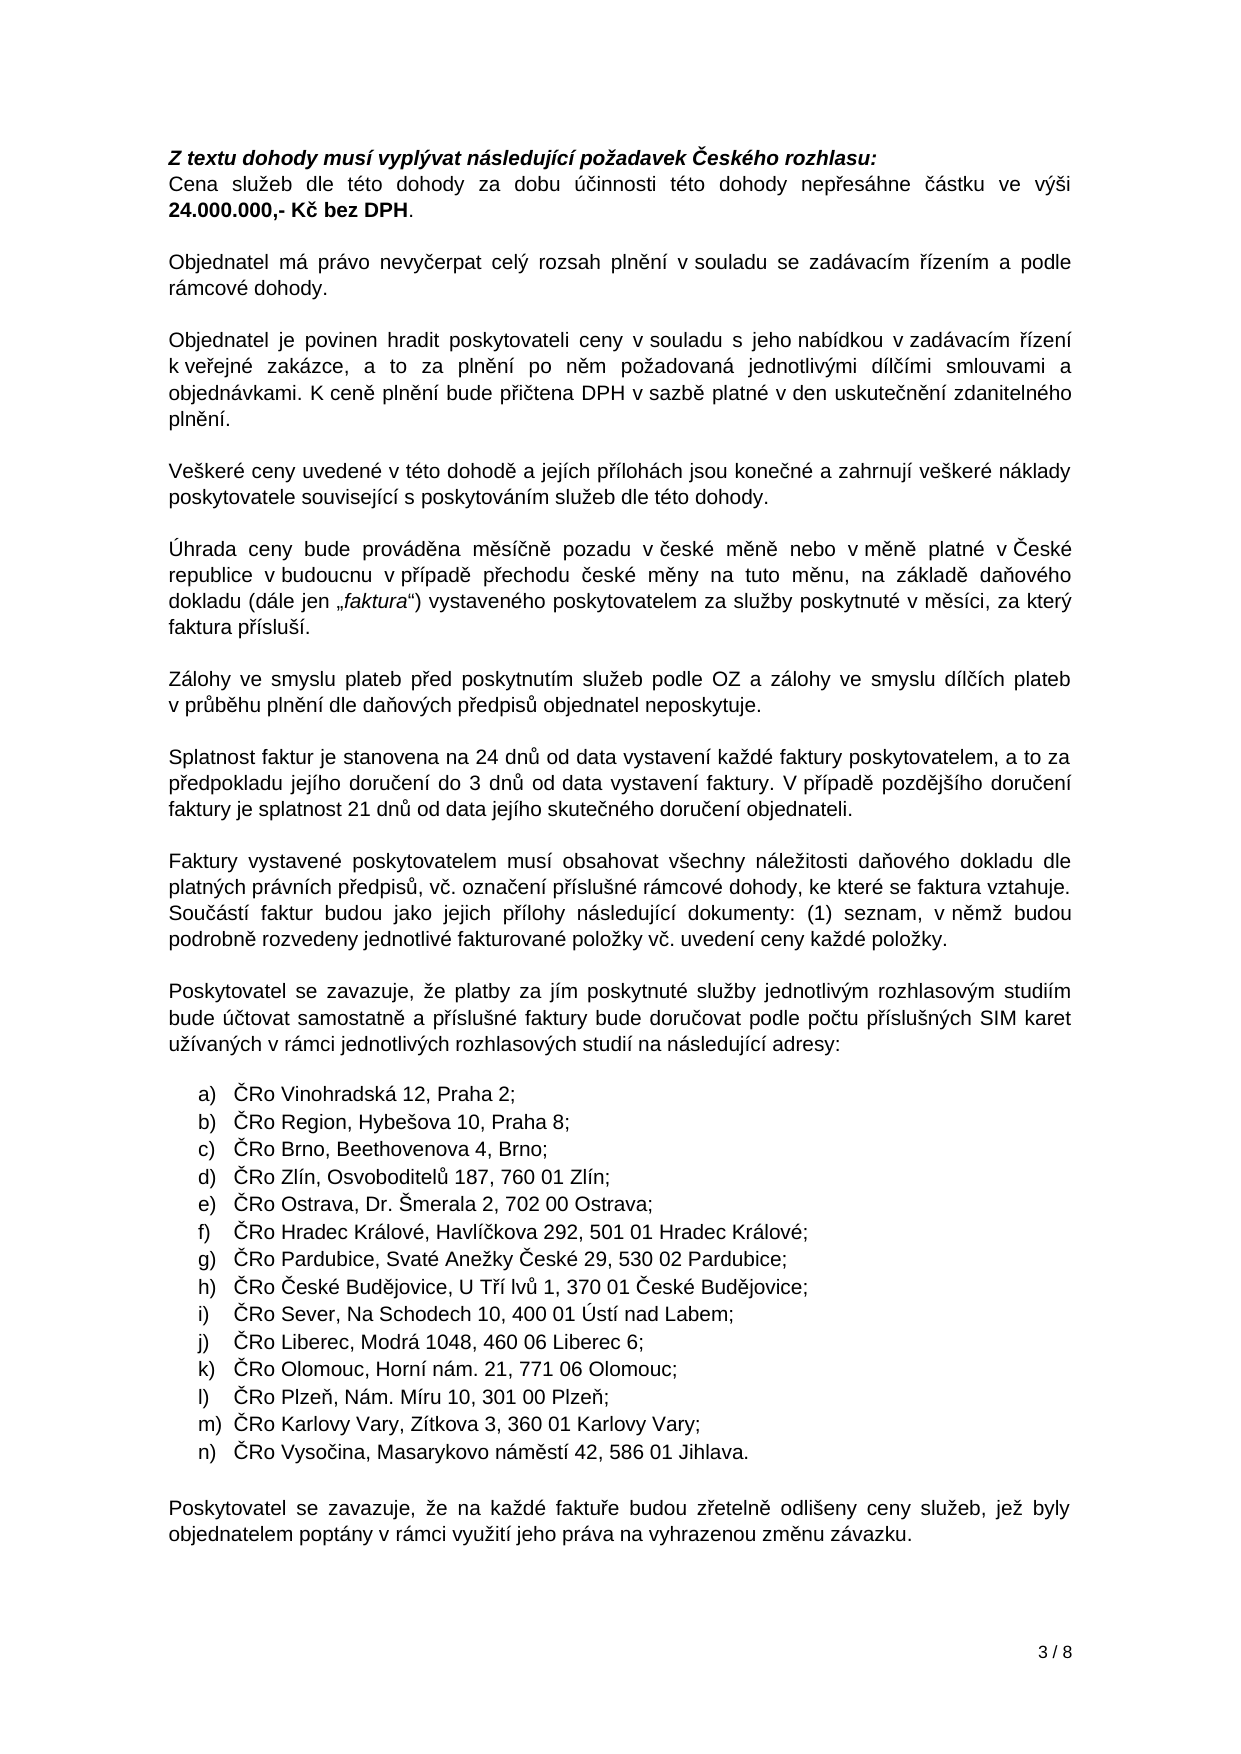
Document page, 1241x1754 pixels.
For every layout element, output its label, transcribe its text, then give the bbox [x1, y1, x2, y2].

list ČRo Ostrava, Dr. Šmerala 2, 702 00 Ostrava; [198, 1192, 1072, 1216]
list ČRo Olomouc, Horní nám. 21, 771 06 Olomouc; [198, 1357, 1072, 1381]
list ČRo Liberec, Modrá 1048, 460 06 Liberec 6; [198, 1330, 1072, 1354]
list ČRo Zlín, Osvoboditelů 187, 760 01 Zlín; [198, 1165, 1072, 1189]
list Cena služeb dle této dohody za dobu účinnosti této dohody nepřesáhne částku ve výši 24.000.000,- Kč bez DPH. [168, 171, 1072, 223]
list ČRo Region, Hybešova 10, Praha 8; [198, 1110, 1072, 1134]
list ČRo Pardubice, Svaté Anežky České 29, 530 02 Pardubice; [198, 1247, 1072, 1271]
list ČRo Brno, Beethovenova 4, Brno; [198, 1137, 1072, 1161]
list Objednatel má právo nevyčerpat celý rozsah plnění v souladu se zadávacím řízením a podle rámcové dohody. [168, 249, 1072, 301]
list Poskytovatel se zavazuje, že platby za jím poskytnuté služby jednotlivým rozhlasovým studiím bude účtovat samostatně a příslušné faktury bude doručovat podle počtu příslušných SIM karet užívaných v rámci jednotlivých rozhlasových studií na následující adresy: [168, 978, 1072, 1056]
list Zálohy ve smyslu plateb před poskytnutím služeb podle OZ a zálohy ve smyslu dílčích plateb v průběhu plnění dle daňových předpisů objednatel neposkytuje. [168, 666, 1072, 718]
list Splatnost faktur je stanovena na 24 dnů od data vystavení každé faktury poskytovatelem, a to za předpokladu jejího doručení do 3 dnů od data vystavení faktury. V případě pozdějšího doručení faktury je splatnost 21 dnů od data jejího skutečného doručení objednateli. [168, 744, 1072, 822]
text Z textu dohody musí vyplývat následující požadavek Českého rozhlasu: [168, 145, 1072, 171]
list ČRo Hradec Králové, Havlíčkova 292, 501 01 Hradec Králové; [198, 1220, 1072, 1244]
list Objednatel je povinen hradit poskytovateli ceny v souladu s jeho nabídkou v zadávacím řízení k veřejné zakázce, a to za plnění po něm požadovaná jednotlivými dílčími smlouvami a objednávkami. K ceně plnění bude přičtena DPH v sazbě platné v den uskutečnění zdanitelného plnění. [168, 327, 1072, 431]
list Faktury vystavené poskytovatelem musí obsahovat všechny náležitosti daňového dokladu dle platných právních předpisů, vč. označení příslušné rámcové dohody, ke které se faktura vztahuje. Součástí faktur budou jako jejich přílohy následující dokumenty: (1) seznam, v němž budou podrobně rozvedeny jednotlivé fakturované položky vč. uvedení ceny každé položky. [168, 848, 1072, 952]
list Veškeré ceny uvedené v této dohodě a jejích přílohách jsou konečné a zahrnují veškeré náklady poskytovatele související s poskytováním služeb dle této dohody. [168, 457, 1072, 509]
list ČRo Sever, Na Schodech 10, 400 01 Ústí nad Labem; [198, 1302, 1072, 1326]
list ČRo Vinohradská 12, Praha 2; [198, 1082, 1072, 1106]
list ČRo Plzeň, Nám. Míru 10, 301 00 Plzeň; [198, 1385, 1072, 1409]
list Poskytovatel se zavazuje, že na každé faktuře budou zřetelně odlišeny ceny služeb, jež byly objednatelem poptány v rámci využití jeho práva na vyhrazenou změnu závazku. [168, 1495, 1072, 1547]
list ČRo Karlovy Vary, Zítkova 3, 360 01 Karlovy Vary; [198, 1412, 1072, 1436]
list ČRo České Budějovice, U Tří lvů 1, 370 01 České Budějovice; [198, 1275, 1072, 1299]
list ČRo Vysočina, Masarykovo náměstí 42, 586 01 Jihlava. [198, 1440, 1072, 1464]
text Úhrada ceny bude prováděna měsíčně pozadu v české měně nebo v měně platné v České republice v budoucnu v případě přechodu české měny na tuto měnu, na základě daňového dokladu (dále jen „faktura“) vystaveného poskytovatelem za služby poskytnuté v měsíci, za který faktura přísluší. [168, 535, 1072, 639]
